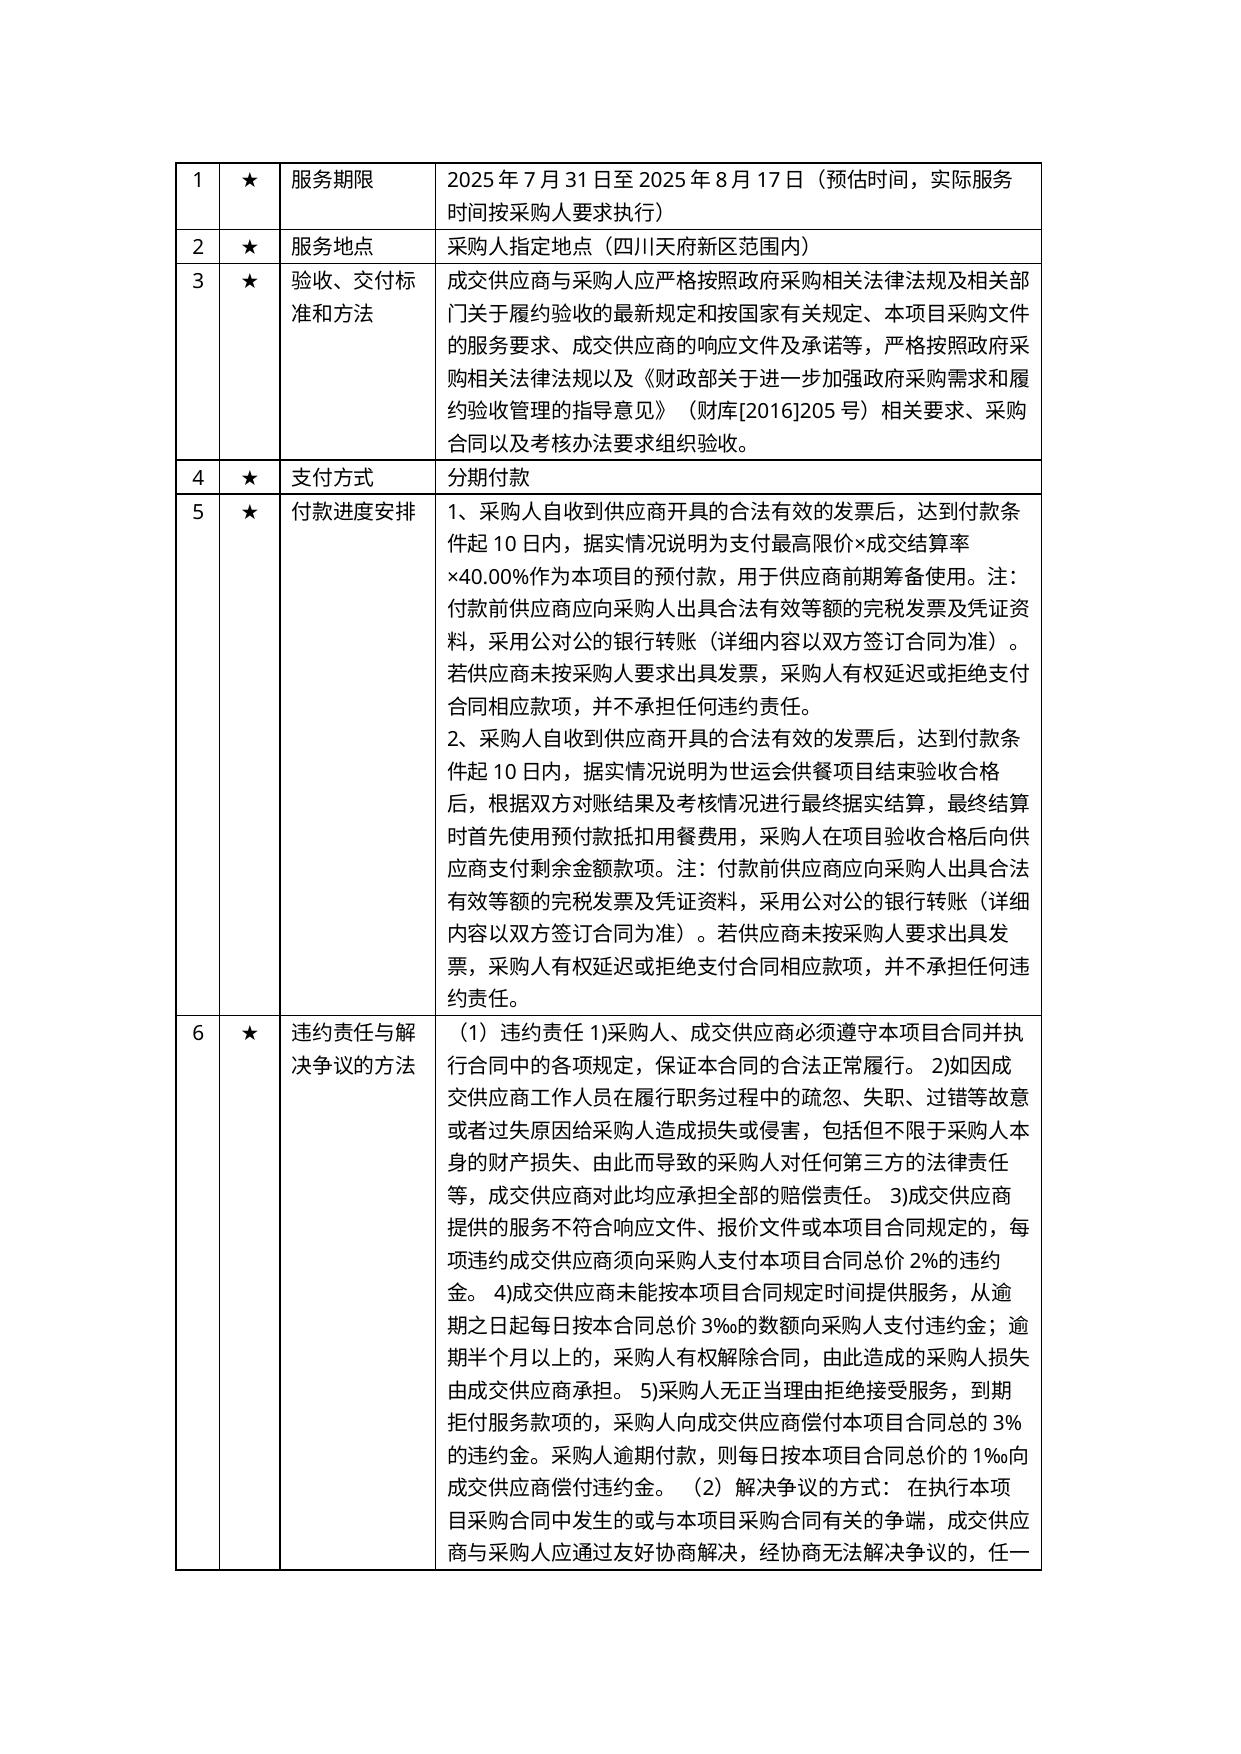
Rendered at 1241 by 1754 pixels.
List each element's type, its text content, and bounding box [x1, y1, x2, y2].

table_cell 采购人指定地点（四川天府新区范围内） [436, 230, 1041, 263]
table_cell 分期付款 [436, 461, 1041, 493]
table_cell 4 [177, 461, 219, 493]
table_cell ★ [220, 1016, 279, 1569]
table_cell ★ [220, 495, 279, 1015]
table_cell 2 [177, 230, 219, 263]
table_cell 服务期限 [281, 164, 435, 228]
table_cell 违约责任与解决争议的方法 [281, 1016, 435, 1569]
table_cell 3 [177, 264, 219, 459]
table_cell 验收、交付标准和方法 [281, 264, 435, 459]
table_cell 支付方式 [281, 461, 435, 493]
table_cell 成交供应商与采购人应严格按照政府采购相关法律法规及相关部门关于履约验收的最新规定和按国家有关规定、本项目采购文件的服务要求、成交供应商的响应文件及承诺等，严格按照政府采购相关法律法规以及《财政部关于进一步加强政府采购需求和履约验收管理的指导意见》（财库[2016]205号）相关要求、采购合同以及考核办法要求组织验收。 [436, 264, 1041, 459]
table_cell 1、采购人自收到供应商开具的合法有效的发票后，达到付款条件起10日内，据实情况说明为支付最高限价×成交结算率×40.00%作为本项目的预付款，用于供应商前期筹备使用。注：付款前供应商应向采购人出具合法有效等额的完税发票及凭证资料，采用公对公的银行转账（详细内容以双方签订合同为准）。若供应商未按采购人要求出具发票，采购人有权延迟或拒绝支付合同相应款项，并不承担任何违约责任。 2、采购人自收到供应商开具的合法有效的发票后，达到付款条件起10日内，据实情况说明为世运会供餐项目结束验收合格后，根据双方对账结果及考核情况进行最终据实结算，最终结算时首先使用预付款抵扣用餐费用，采购人在项目验收合格后向供应商支付剩余金额款项。注：付款前供应商应向采购人出具合法有效等额的完税发票及凭证资料，采用公对公的银行转账（详细内容以双方签订合同为准）。若供应商未按采购人要求出具发票，采购人有权延迟或拒绝支付合同相应款项，并不承担任何违约责任。 [436, 495, 1041, 1015]
table_cell 5 [177, 495, 219, 1015]
table_cell ★ [220, 264, 279, 459]
table_cell 1 [177, 164, 219, 228]
table_cell ★ [220, 461, 279, 493]
table_cell ★ [220, 164, 279, 228]
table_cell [436, 1016, 1041, 1569]
table_cell ★ [220, 230, 279, 263]
table_cell 服务地点 [281, 230, 435, 263]
table_cell 2025年7月31日至2025年8月17日（预估时间，实际服务时间按采购人要求执行） [436, 164, 1041, 228]
table_cell 6 [177, 1016, 219, 1569]
table_cell 付款进度安排 [281, 495, 435, 1015]
